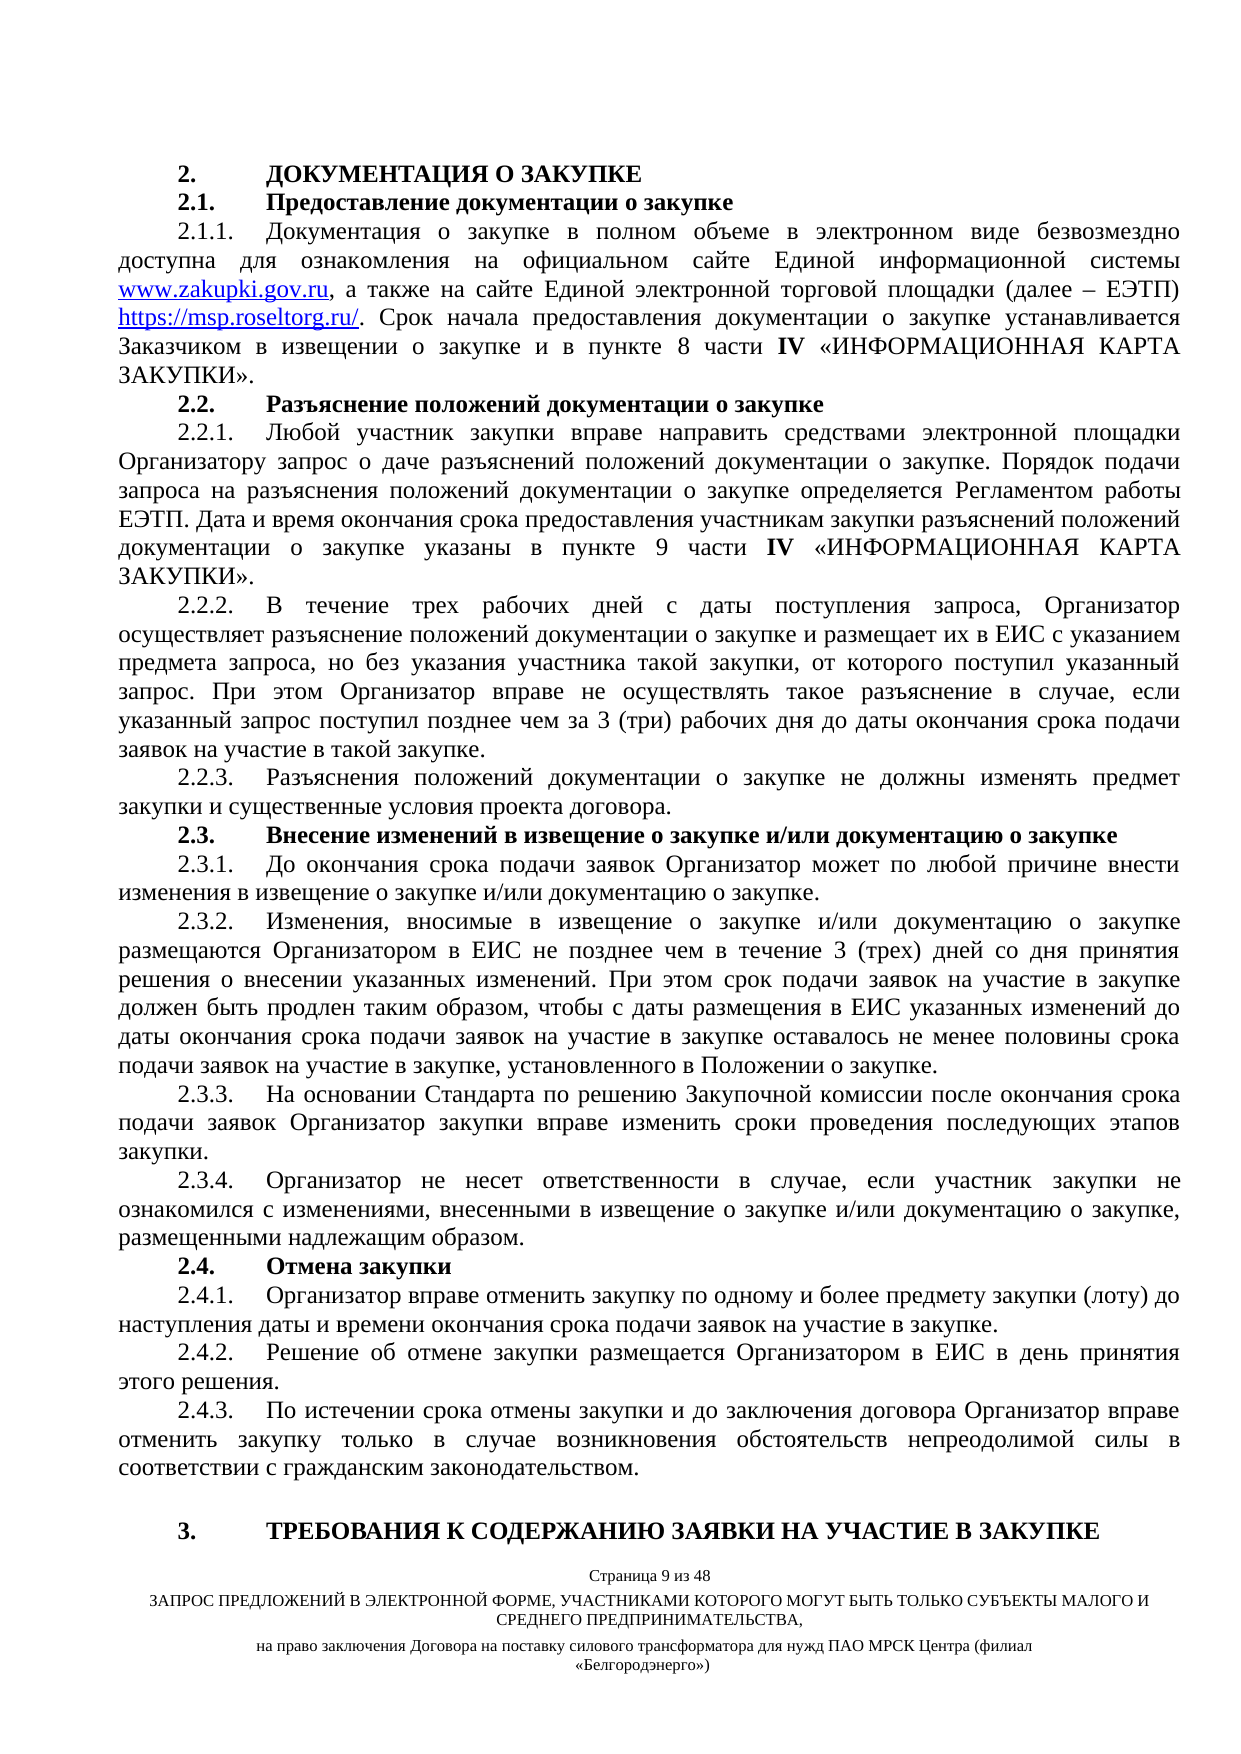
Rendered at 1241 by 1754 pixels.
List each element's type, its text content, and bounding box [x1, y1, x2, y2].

subtitle Организатор не несет ответственности в случае, если участник закупки не ознакомился с изменениями, внесенными в извещение о закупке и/или документацию о закупке, размещенными надлежащим образом. [118, 1165, 1181, 1251]
subtitle Внесение изменений в извещение о закупке и/или документацию о закупке [118, 820, 1181, 849]
subtitle Организатор вправе отменить закупку по одному и более предмету закупки (лоту) до наступления даты и времени окончания срока подачи заявок на участие в закупке. [118, 1280, 1181, 1337]
subtitle В течение трех рабочих дней с даты поступления запроса, Организатор осуществляет разъяснение положений документации о закупке и размещает их в ЕИС с указанием предмета запроса, но без указания участника такой закупки, от которого поступил указанный запрос. При этом Организатор вправе не осуществлять такое разъяснение в случае, если указанный запрос поступил позднее чем за 3 (три) рабочих дня до даты окончания срока подачи заявок на участие в такой закупке. [118, 590, 1181, 762]
subtitle Разъяснение положений документации о закупке [118, 389, 1181, 417]
subtitle На основании Стандарта по решению Закупочной комиссии после окончания срока подачи заявок Организатор закупки вправе изменить сроки проведения последующих этапов закупки. [118, 1079, 1181, 1165]
subtitle Отмена закупки [118, 1251, 1181, 1280]
subtitle Изменения, вносимые в извещение о закупке и/или документацию о закупке размещаются Организатором в ЕИС не позднее чем в течение 3 (трех) дней со дня принятия решения о внесении указанных изменений. При этом срок подачи заявок на участие в закупке должен быть продлен таким образом, чтобы с даты размещения в ЕИС указанных изменений до даты окончания срока подачи заявок на участие в закупке оставалось не менее половины срока подачи заявок на участие в закупке, установленного в Положении о закупке. [118, 906, 1181, 1079]
subtitle Решение об отмене закупки размещается Организатором в ЕИС в день принятия этого решения. [118, 1337, 1181, 1395]
subtitle Предоставление документации о закупке [118, 187, 1181, 216]
subtitle ТРЕБОВАНИЯ К СОДЕРЖАНИЮ ЗАЯВКИ НА УЧАСТИЕ В ЗАКУПКЕ [118, 1516, 1181, 1545]
subtitle По истечении срока отмены закупки и до заключения договора Организатор вправе отменить закупку только в случае возникновения обстоятельств непреодолимой силы в соответствии с гражданским законодательством. [118, 1395, 1181, 1481]
subtitle Документация о закупке в полном объеме в электронном виде безвозмездно доступна для ознакомления на официальном сайте Единой информационной системы www.zakupki.gov.ru, а также на сайте Единой электронной торговой площадки (далее – ЕЭТП) https://msp.roseltorg.ru/. Срок начала предоставления документации о закупке устанавливается Заказчиком в извещении о закупке и в пункте 8 части IV «ИНФОРМАЦИОННАЯ КАРТА ЗАКУПКИ». [118, 216, 1181, 389]
subtitle Любой участник закупки вправе направить средствами электронной площадки Организатору запрос о даче разъяснений положений документации о закупке. Порядок подачи запроса на разъяснения положений документации о закупке определяется Регламентом работы ЕЭТП. Дата и время окончания срока предоставления участникам закупки разъяснений положений документации о закупке указаны в пункте 9 части IV «ИНФОРМАЦИОННАЯ КАРТА ЗАКУПКИ». [118, 417, 1181, 590]
subtitle ДОКУМЕНТАЦИЯ О ЗАКУПКЕ [118, 159, 1181, 187]
subtitle До окончания срока подачи заявок Организатор может по любой причине внести изменения в извещение о закупке и/или документацию о закупке. [118, 849, 1181, 906]
subtitle Разъяснения положений документации о закупке не должны изменять предмет закупки и существенные условия проекта договора. [118, 762, 1181, 820]
